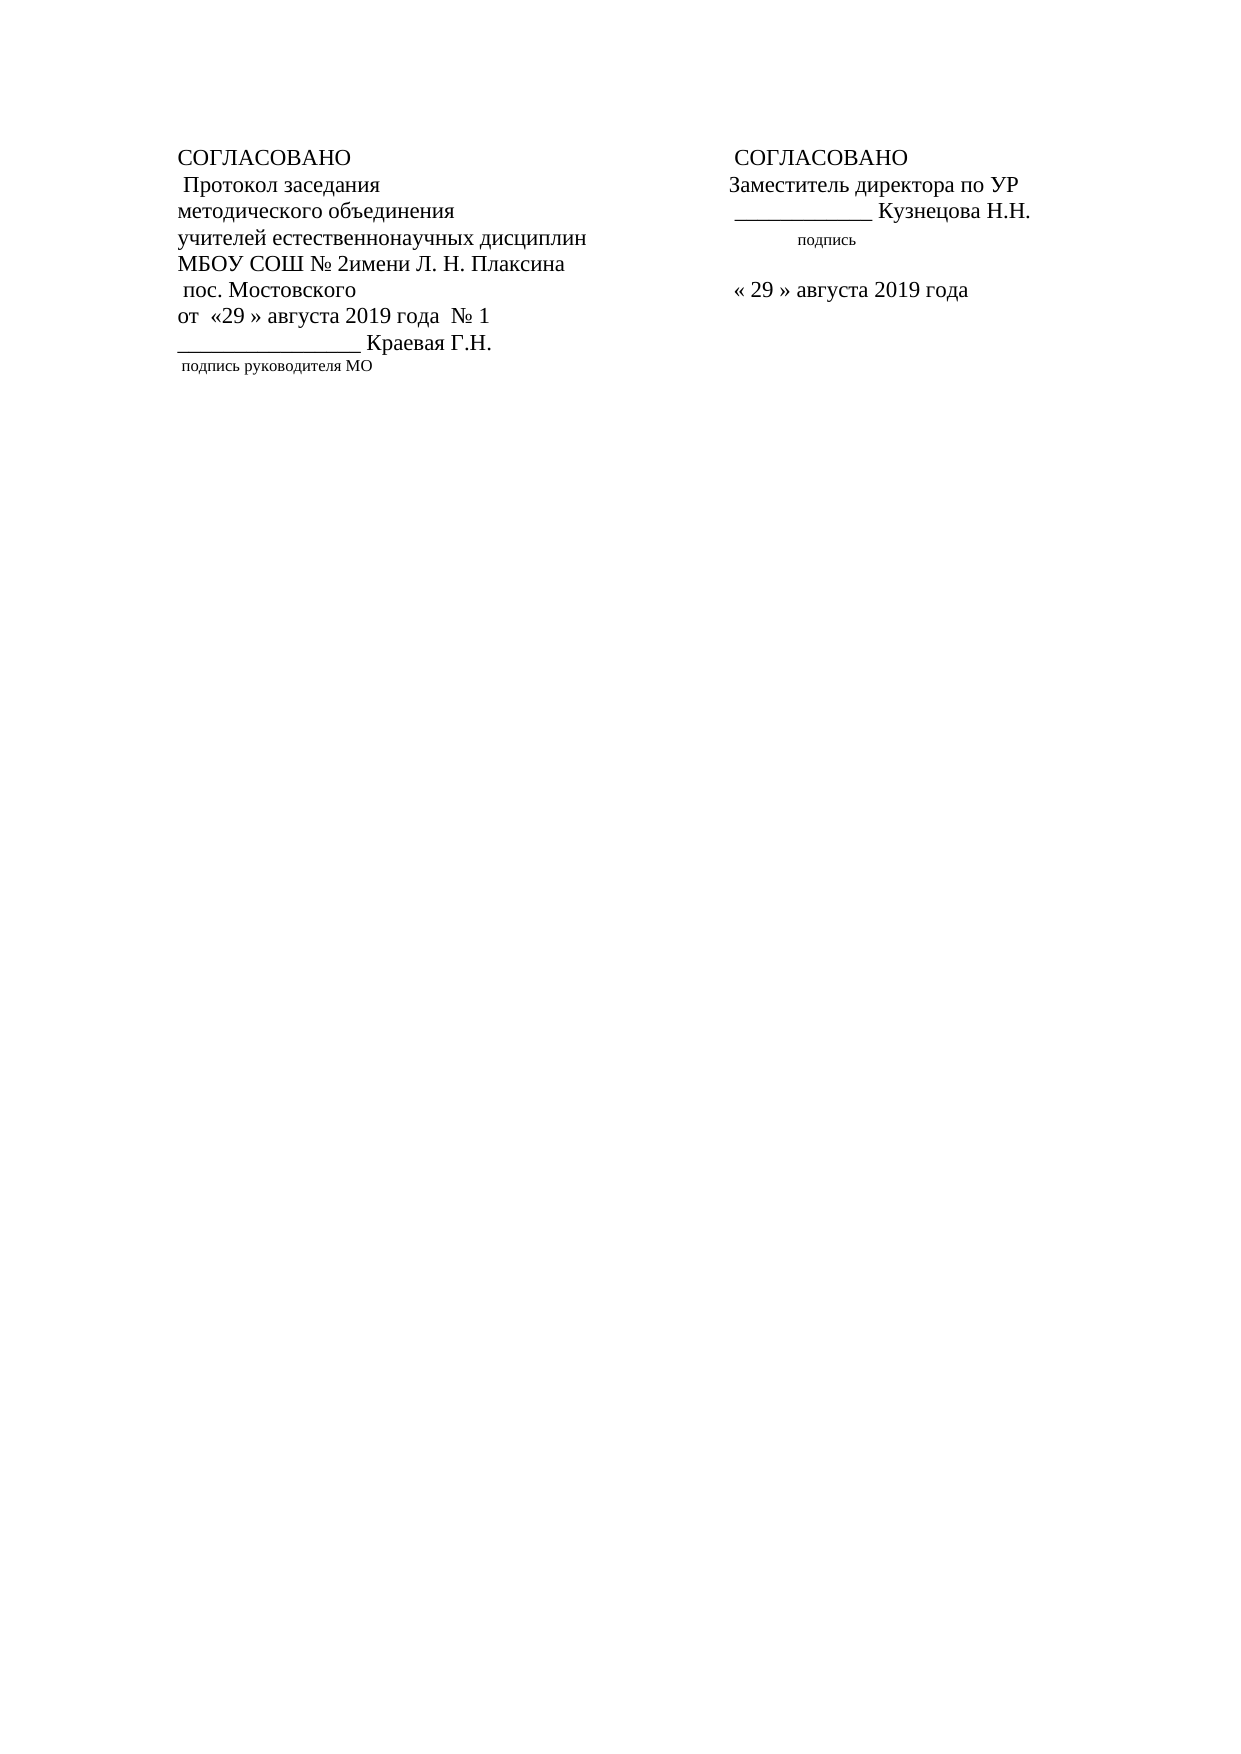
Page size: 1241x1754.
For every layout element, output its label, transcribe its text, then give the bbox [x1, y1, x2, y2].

text СОГЛАСОВАНО СОГЛАСОВАНО [177, 144, 1152, 171]
text пос. Мостовского « 29 » августа 2019 года [177, 276, 1152, 303]
text методического объединения ____________ Кузнецова Н.Н. [177, 197, 1152, 223]
text подпись руководителя МО [177, 355, 1152, 374]
text учителей естественнонаучных дисциплин подпись [177, 223, 1152, 250]
text МБОУ СОШ № 2имени Л. Н. Плаксина [177, 250, 1152, 276]
text ________________ Краевая Г.Н. [177, 329, 1152, 355]
text Протокол заседания Заместитель директора по УР [177, 171, 1152, 197]
text от «29 » августа 2019 года № 1 [177, 303, 1152, 329]
